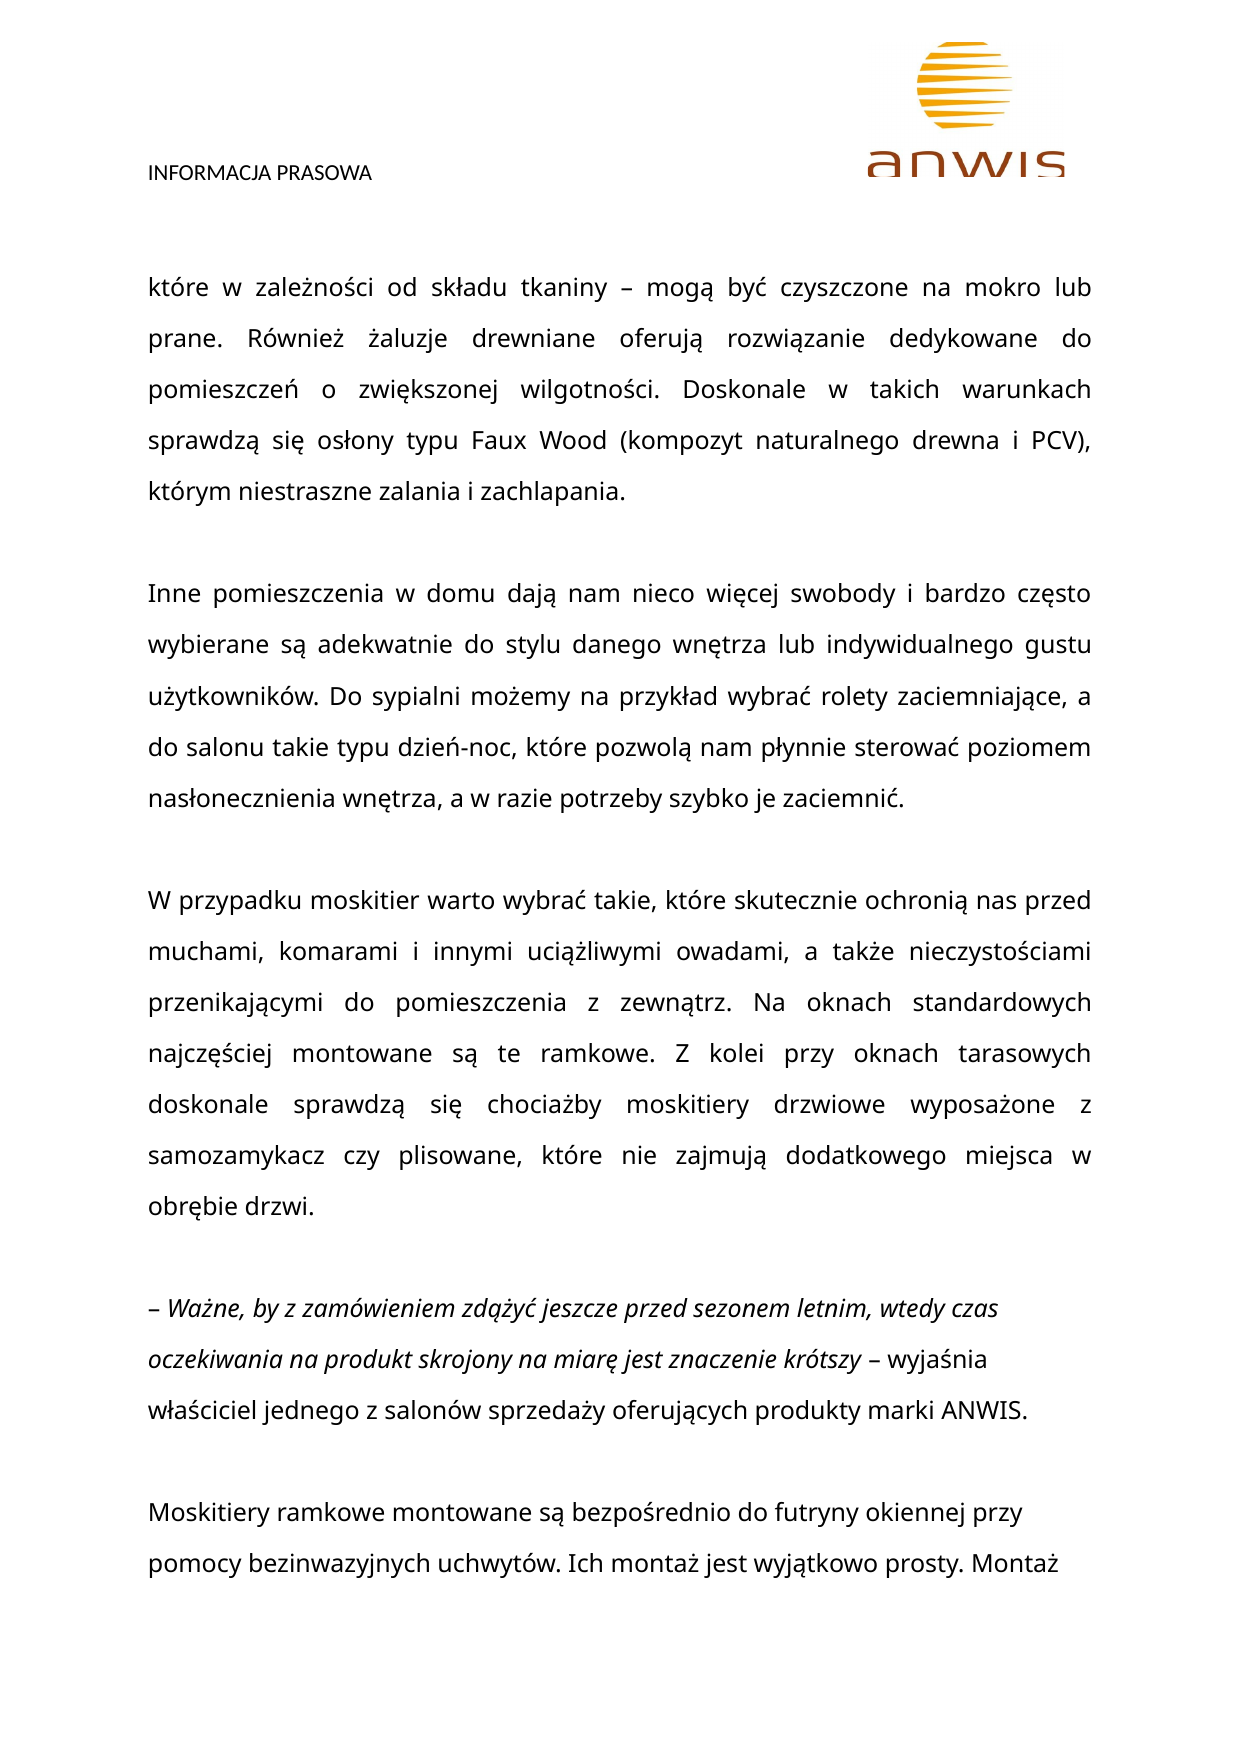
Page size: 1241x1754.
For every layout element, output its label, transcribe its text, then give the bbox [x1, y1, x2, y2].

picture [867, 42, 1065, 177]
text – Ważne, by z zamówieniem zdążyć jeszcze przed sezonem letnim, wtedy czas oczekiwania na produkt skrojony na miarę jest znaczenie krótszy – wyjaśnia właściciel jednego z salonów sprzedaży oferujących produkty marki ANWIS. [148, 1291, 1093, 1427]
text W przypadku moskitier warto wybrać takie, które skutecznie ochronią nas przed muchami, komarami i innymi uciążliwymi owadami, a także nieczystościami przenikającymi do pomieszczenia z zewnątrz. Na oknach standardowych najczęściej montowane są te ramkowe. Z kolei przy oknach tarasowych doskonale sprawdzą się chociażby moskitiery drzwiowe wyposażone z samozamykacz czy plisowane, które nie zajmują dodatkowego miejsca w obrębie drzwi. [148, 882, 1093, 1223]
text Inne pomieszczenia w domu dają nam nieco więcej swobody i bardzo często wybierane są adekwatnie do stylu danego wnętrza lub indywidualnego gustu użytkowników. Do sypialni możemy na przykład wybrać rolety zaciemniające, a do salonu takie typu dzień-noc, które pozwolą nam płynnie sterować poziomem nasłonecznienia wnętrza, a w razie potrzeby szybko je zaciemnić. [148, 576, 1093, 814]
